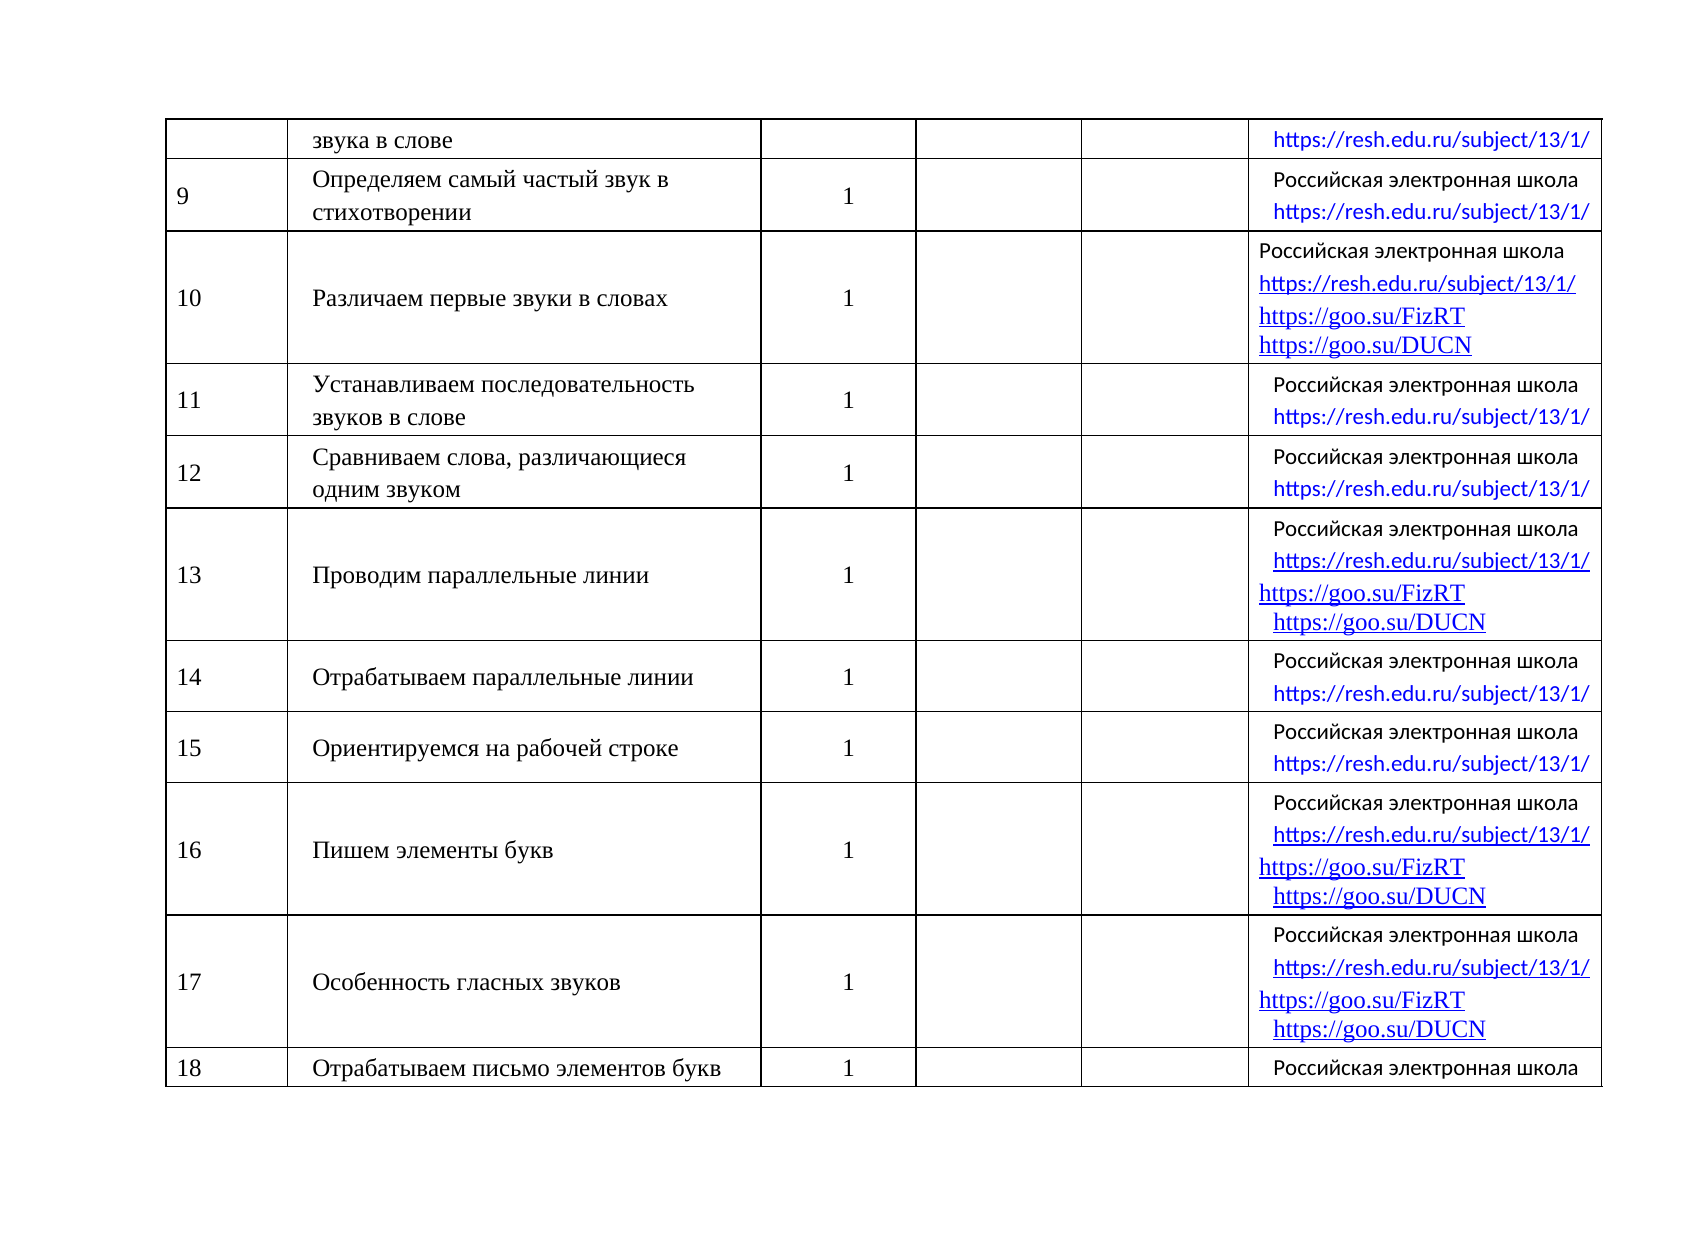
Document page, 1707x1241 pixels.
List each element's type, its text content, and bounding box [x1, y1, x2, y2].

table_cell 14 [167, 641, 287, 711]
table_cell [1082, 641, 1248, 711]
table_cell 8 [167, 120, 287, 157]
table_cell 1 [762, 364, 915, 435]
table_cell 1 [762, 120, 915, 157]
table_cell Российская электронная школа https://resh.edu.ru/subject/13/1/ [1249, 712, 1601, 781]
table_cell [917, 1048, 1081, 1086]
table_cell 16 [167, 783, 287, 914]
table_cell [1082, 509, 1248, 640]
table_cell Сравниваем слова, различающиеся одним звуком [288, 436, 760, 507]
table_cell Ориентируемся на рабочей строке [288, 712, 760, 781]
table_cell [1082, 159, 1248, 230]
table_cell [288, 1048, 760, 1086]
table_cell 1 [762, 232, 915, 362]
table_cell 1 [762, 916, 915, 1046]
table_cell 1 [762, 783, 915, 914]
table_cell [1249, 916, 1601, 1046]
table_cell [1082, 364, 1248, 435]
table_cell 1 [762, 436, 915, 507]
table_cell 10 [167, 232, 287, 362]
table_cell Устанавливаем последовательность звуков в слове [288, 364, 760, 435]
table_cell 12 [167, 436, 287, 507]
table_cell [1082, 712, 1248, 781]
table_cell [1082, 232, 1248, 362]
table_cell [917, 364, 1081, 435]
table_cell 11 [167, 364, 287, 435]
table_cell [1082, 783, 1248, 914]
table_cell 9 [167, 159, 287, 230]
table_cell Российская электронная школа https://resh.edu.ru/subject/13/1/ [1249, 436, 1601, 507]
table_cell [1082, 1048, 1248, 1086]
table_cell [917, 641, 1081, 711]
table_cell [917, 436, 1081, 507]
table_cell Проводим параллельные линии [288, 509, 760, 640]
table_cell Отрабатываем параллельные линии [288, 641, 760, 711]
table_cell [1082, 436, 1248, 507]
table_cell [1249, 1048, 1601, 1086]
table_cell [917, 783, 1081, 914]
table_cell 1 [762, 159, 915, 230]
table_cell [917, 509, 1081, 640]
table_cell Российская электронная школа https://resh.edu.ru/subject/13/1/ https://goo.su/FizRT https://goo.su/DUCN [1249, 783, 1601, 914]
table_cell 1 [762, 641, 915, 711]
table_cell 1 [762, 712, 915, 781]
table_cell 1 [762, 509, 915, 640]
table_cell 13 [167, 509, 287, 640]
table_cell 18 [167, 1048, 287, 1086]
table_cell 15 [167, 712, 287, 781]
table_cell Пишем элементы букв [288, 783, 760, 914]
table_cell 17 [167, 916, 287, 1046]
table_cell Определяем самый частый звук в стихотворении [288, 159, 760, 230]
table_cell [917, 232, 1081, 362]
table_cell [917, 712, 1081, 781]
table_cell Российская электронная школа https://resh.edu.ru/subject/13/1/ https://goo.su/FizRT https://goo.su/DUCN [1249, 232, 1601, 362]
table_cell Российская электронная школа https://resh.edu.ru/subject/13/1/ [1249, 641, 1601, 711]
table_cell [288, 120, 760, 157]
table_cell [917, 120, 1081, 157]
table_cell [1249, 159, 1601, 230]
table_cell Различаем первые звуки в словах [288, 232, 760, 362]
table_cell [1082, 120, 1248, 157]
table_cell [917, 916, 1081, 1046]
table_cell 1 [762, 1048, 915, 1086]
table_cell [1249, 120, 1601, 157]
table_cell Российская электронная школа https://resh.edu.ru/subject/13/1/ https://goo.su/FizRT https://goo.su/DUCN [1249, 509, 1601, 640]
table_cell Особенность гласных звуков [288, 916, 760, 1046]
table_cell Российская электронная школа https://resh.edu.ru/subject/13/1/ [1249, 364, 1601, 435]
table_cell [1082, 916, 1248, 1046]
table_cell [917, 159, 1081, 230]
